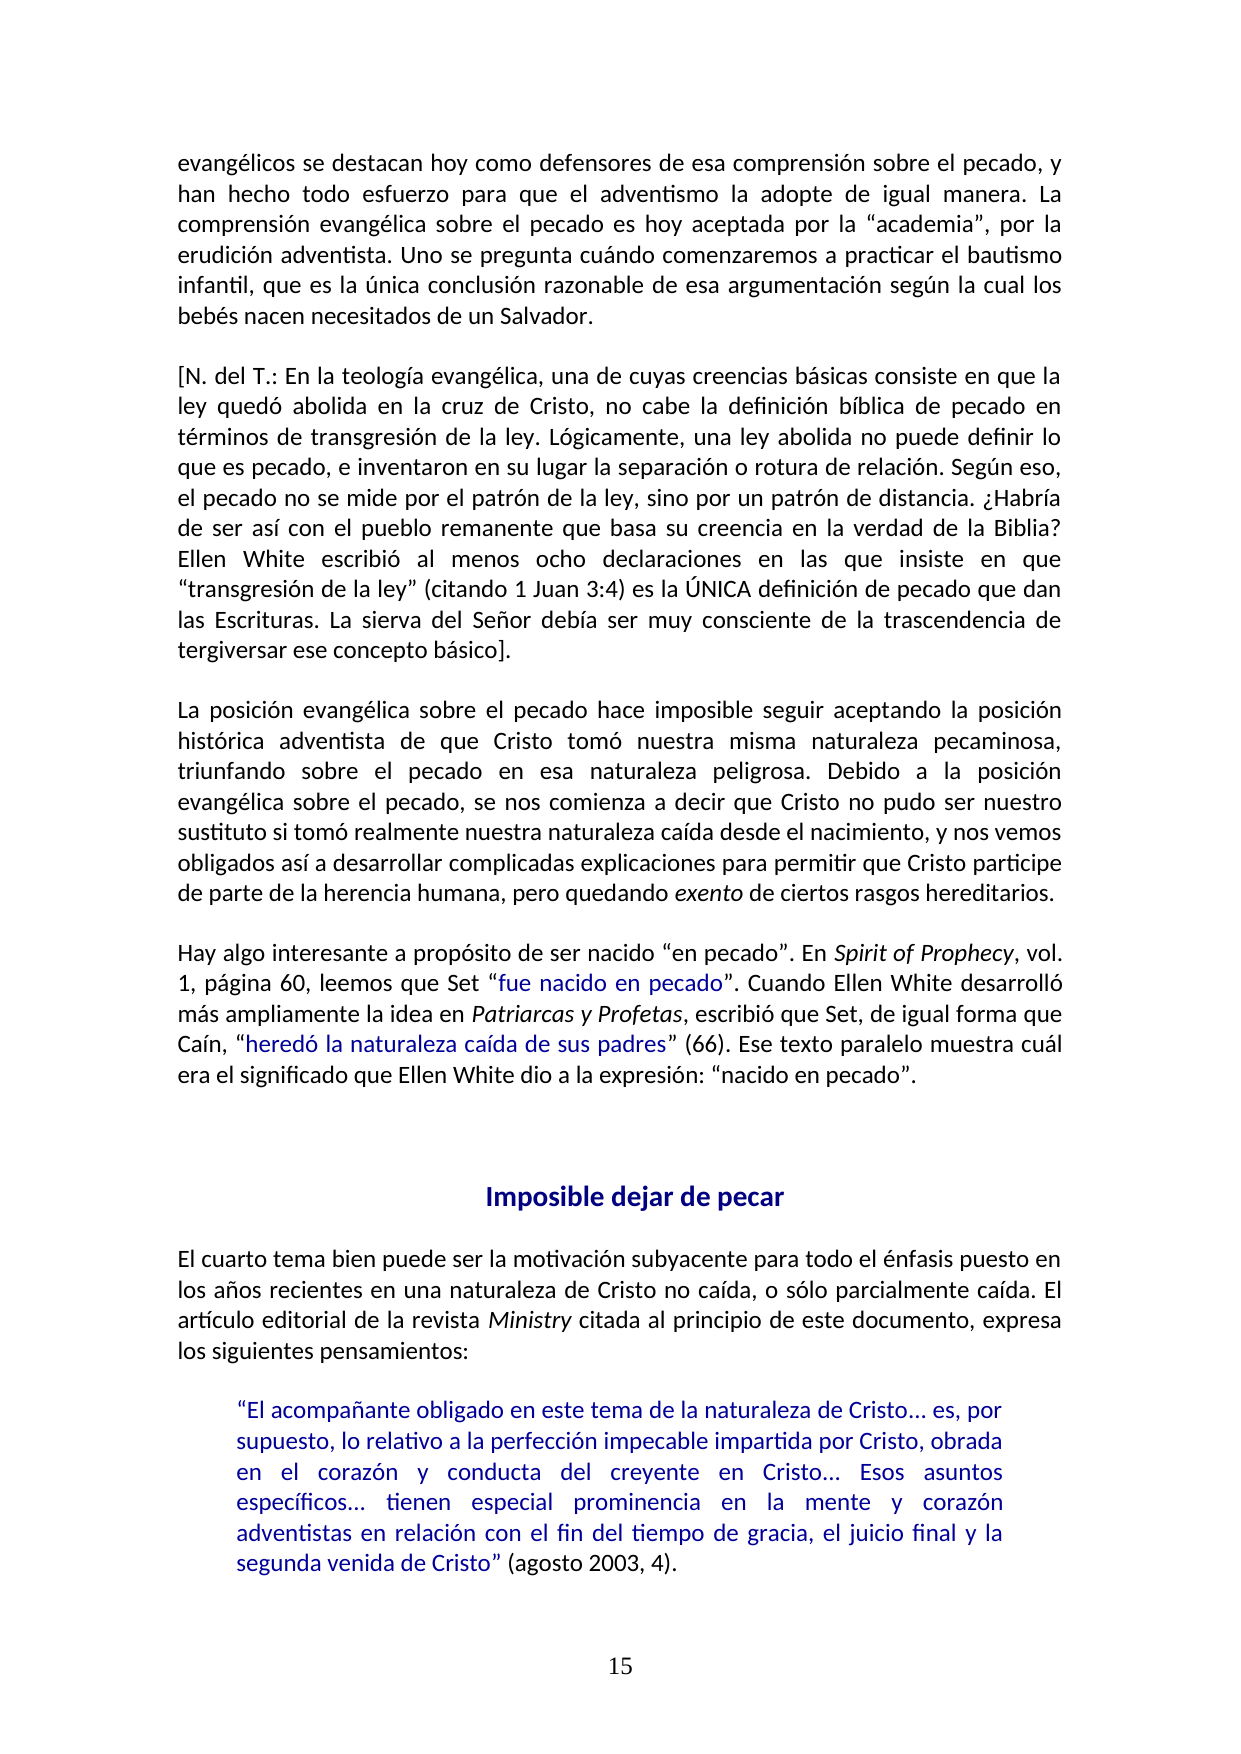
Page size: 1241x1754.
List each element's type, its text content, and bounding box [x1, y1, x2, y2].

text El cuarto tema bien puede ser la motivación subyacente para todo el énfasis puesto en los años recientes en una naturaleza de Cristo no caída, o sólo parcialmente caída. El artículo editorial de la revista Ministry citada al principio de este documento, expresa los siguientes pensamientos: [177, 1243, 1063, 1365]
text [N. del T.: En la teología evangélica, una de cuyas creencias básicas consiste en que la ley quedó abolida en la cruz de Cristo, no cabe la definición bíblica de pecado en términos de transgresión de la ley. Lógicamente, una ley abolida no puede definir lo que es pecado, e inventaron en su lugar la separación o rotura de relación. Según eso, el pecado no se mide por el patrón de la ley, sino por un patrón de distancia. ¿Habría de ser así con el pueblo remanente que basa su creencia en la verdad de la Biblia? Ellen White escribió al menos ocho declaraciones en las que insiste en que “transgresión de la ley” (citando 1 Juan 3:4) es la ÚNICA definición de pecado que dan las Escrituras. La sierva del Señor debía ser muy consciente de la trascendencia de tergiversar ese concepto básico]. [177, 360, 1063, 665]
text Imposible dejar de pecar [177, 1178, 1063, 1214]
text La posición evangélica sobre el pecado hace imposible seguir aceptando la posición histórica adventista de que Cristo tomó nuestra misma naturaleza pecaminosa, triunfando sobre el pecado en esa naturaleza peligrosa. Debido a la posición evangélica sobre el pecado, se nos comienza a decir que Cristo no pudo ser nuestro sustituto si tomó realmente nuestra naturaleza caída desde el nacimiento, y nos vemos obligados así a desarrollar complicadas explicaciones para permitir que Cristo participe de parte de la herencia humana, pero quedando exento de ciertos rasgos hereditarios. [177, 694, 1063, 908]
text “El acompañante obligado en este tema de la naturaleza de Cristo... es, por supuesto, lo relativo a la perfección impecable impartida por Cristo, obrada en el corazón y conducta del creyente en Cristo... Esos asuntos específicos... tienen especial prominencia en la mente y corazón adventistas en relación con el fin del tiempo de gracia, el juicio final y la segunda venida de Cristo” (agosto 2003, 4). [236, 1394, 1004, 1578]
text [177, 148, 1063, 331]
text Hay algo interesante a propósito de ser nacido “en pecado”. En Spirit of Prophecy, vol. 1, página 60, leemos que Set “fue nacido en pecado”. Cuando Ellen White desarrolló más ampliamente la idea en Patriarcas y Profetas, escribió que Set, de igual forma que Caín, “heredó la naturaleza caída de sus padres” (66). Ese texto paralelo muestra cuál era el significado que Ellen White dio a la expresión: “nacido en pecado”. [177, 937, 1063, 1090]
